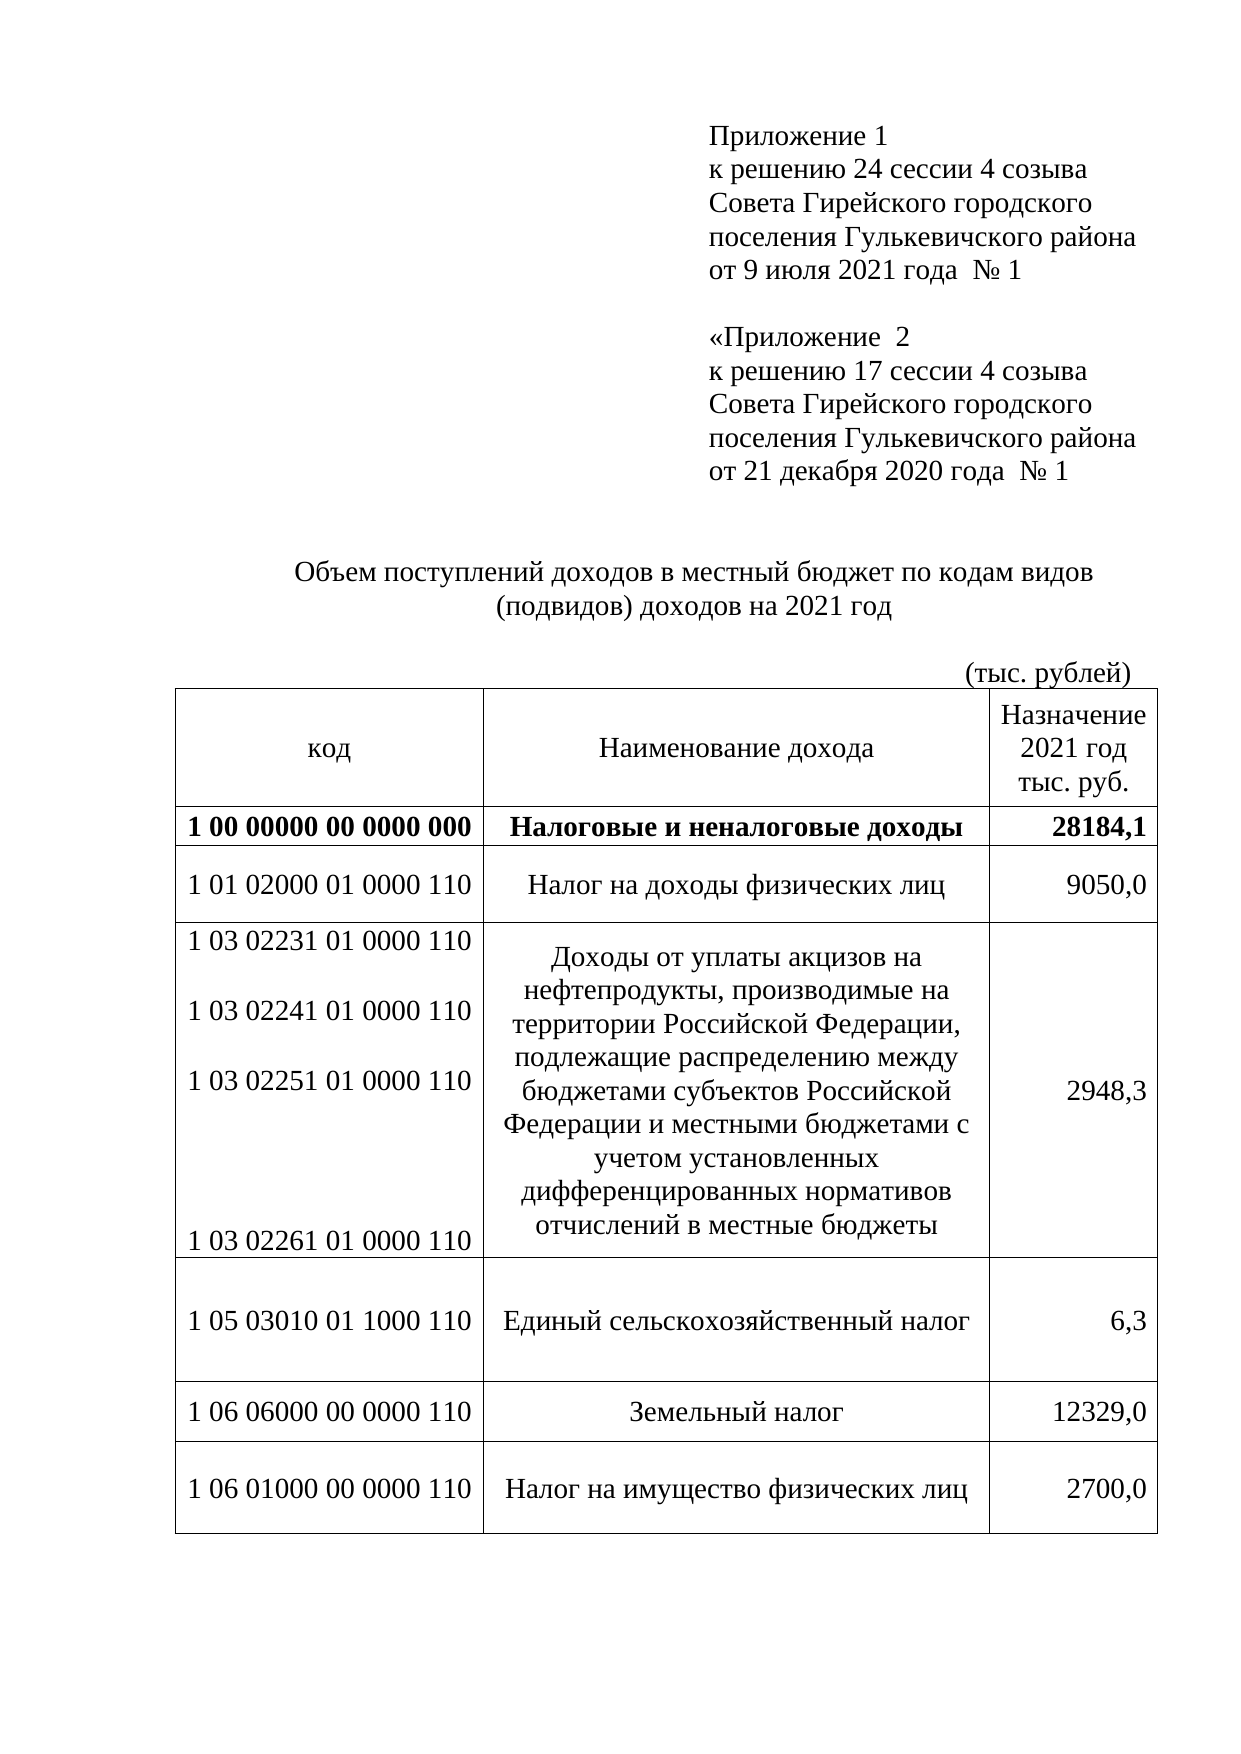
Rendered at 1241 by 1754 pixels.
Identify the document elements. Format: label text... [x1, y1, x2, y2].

table_cell 2948,3 [990, 923, 1157, 1257]
table_cell 12329,0 [990, 1382, 1157, 1441]
table_header Назначение 2021 год тыс. руб. [990, 689, 1157, 806]
table_cell 9050,0 [990, 846, 1157, 922]
table_header Наименование дохода [484, 689, 989, 806]
table_cell Налоговые и неналоговые доходы [484, 807, 989, 844]
table_cell 1 03 02241 01 0000 110 [176, 992, 483, 1062]
table_cell Единый сельскохозяйственный налог [484, 1258, 989, 1381]
text Объем поступлений доходов в местный бюджет по кодам видов (подвидов) доходов на 2021 год [251, 554, 1137, 621]
table_cell 1 01 02000 01 0000 110 [176, 846, 483, 922]
table_cell Налог на имущество физических лиц [484, 1442, 989, 1533]
text от 21 декабря 2020 года № 1 [709, 453, 1137, 487]
table_cell 1 06 01000 00 0000 110 [176, 1442, 483, 1533]
text к решению 17 сессии 4 созыва Совета Гирейского городского поселения Гулькевичского района [709, 353, 1181, 453]
text Совета Гирейского городского [709, 185, 1181, 219]
table_cell 1 03 02231 01 0000 110 [176, 923, 483, 992]
table_cell 1 03 02251 01 0000 110 [176, 1062, 483, 1133]
text «Приложение 2 [709, 319, 1181, 353]
text (тыс. рублей) [251, 655, 1181, 688]
text к решению 24 сессии 4 созыва [709, 152, 1181, 185]
table_cell 2700,0 [990, 1442, 1157, 1533]
table_cell Земельный налог [484, 1382, 989, 1441]
table_cell 6,3 [990, 1258, 1157, 1381]
text от 9 июля 2021 года № 1 [709, 252, 1181, 286]
table_cell 28184,1 [990, 807, 1157, 844]
text поселения Гулькевичского района [709, 219, 1181, 252]
table_cell 1 00 00000 00 0000 000 [176, 807, 483, 844]
table_header код [176, 689, 483, 806]
table_cell Налог на доходы физических лиц [484, 846, 989, 922]
table_cell Доходы от уплаты акцизов на нефтепродукты, производимые на территории Российской Федерации, подлежащие распределению между бюджетами субъектов Российской Федерации и местными бюджетами с учетом установленных дифференцированных нормативов отчислений в местные бюджеты [484, 923, 989, 1257]
table_cell 1 03 02261 01 0000 110 [176, 1133, 483, 1257]
table_cell 1 05 03010 01 1000 110 [176, 1258, 483, 1381]
text Приложение 1 [709, 118, 1181, 152]
table_cell 1 06 06000 00 0000 110 [176, 1382, 483, 1441]
